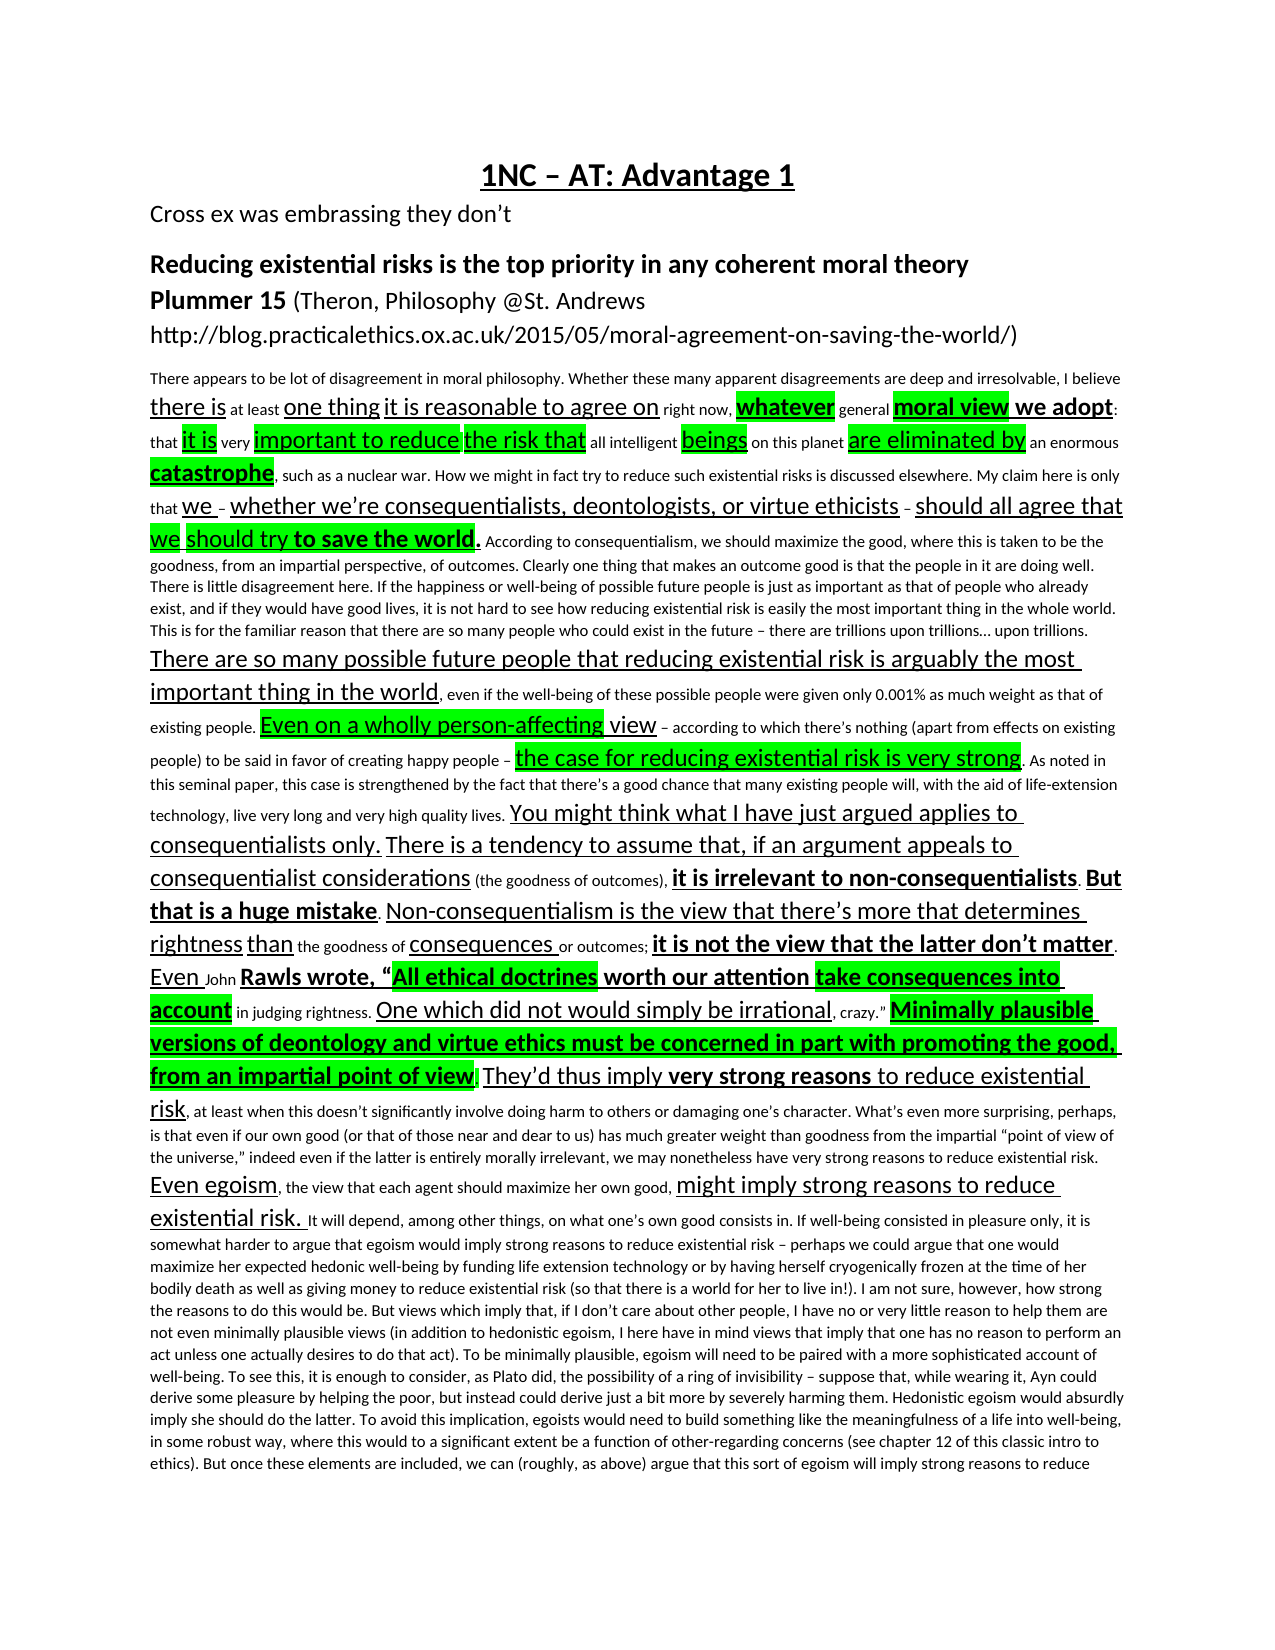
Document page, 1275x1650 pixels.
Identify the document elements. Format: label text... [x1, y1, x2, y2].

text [150, 368, 1125, 1474]
subtitle Reducing existential risks is the top priority in any coherent moral theory [150, 248, 1125, 281]
subtitle 1NC – AT: Advantage 1 [150, 154, 1125, 195]
text Plummer 15 (Theron, Philosophy @St. Andrews http://blog.practicalethics.ox.ac.uk/2015/05/moral-agreement-on-saving-the-world/) [150, 283, 1125, 349]
text Cross ex was embrassing they don’t [150, 198, 1125, 229]
